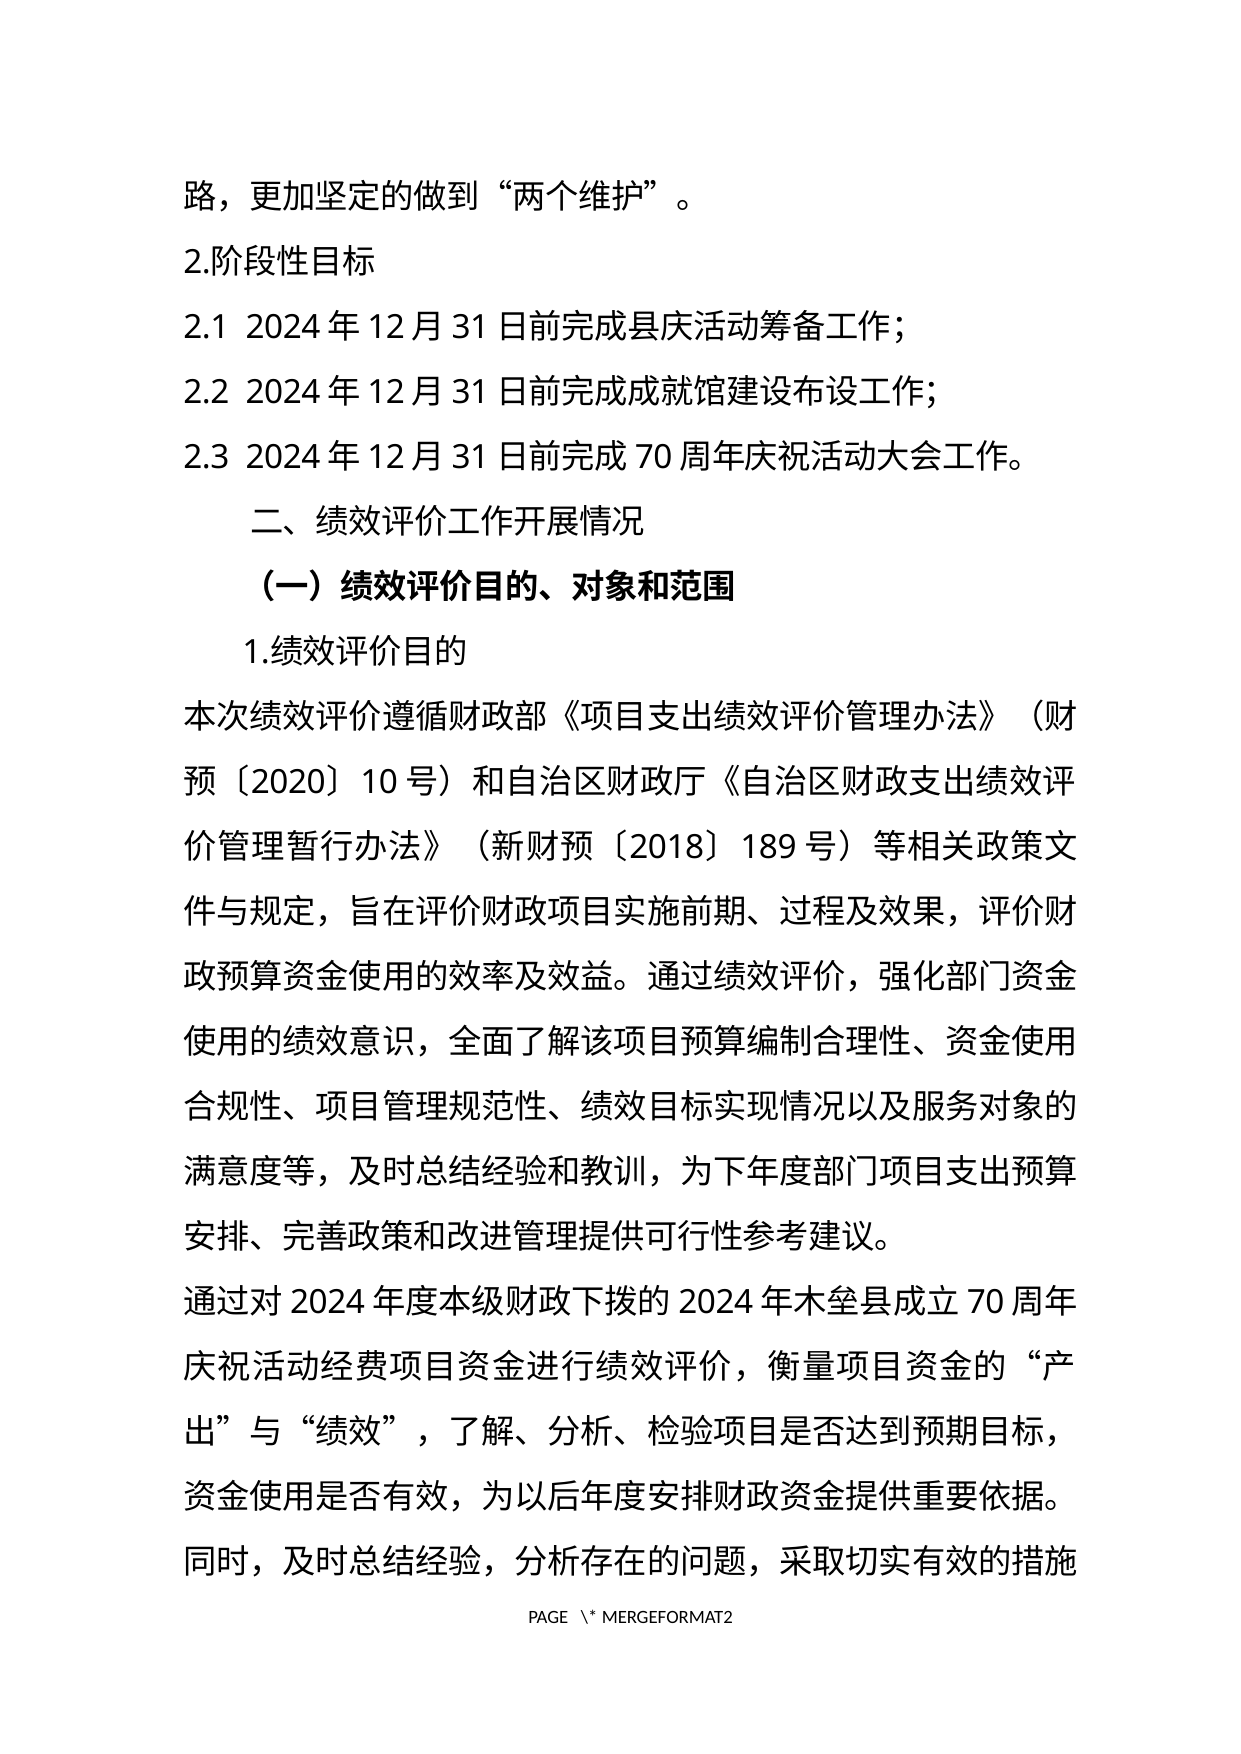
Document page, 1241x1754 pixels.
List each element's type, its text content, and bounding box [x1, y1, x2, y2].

text 二、绩效评价工作开展情况 [183, 487, 1078, 552]
text （一）绩效评价目的、对象和范围 [183, 552, 1078, 617]
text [183, 617, 1078, 1592]
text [183, 162, 1078, 487]
